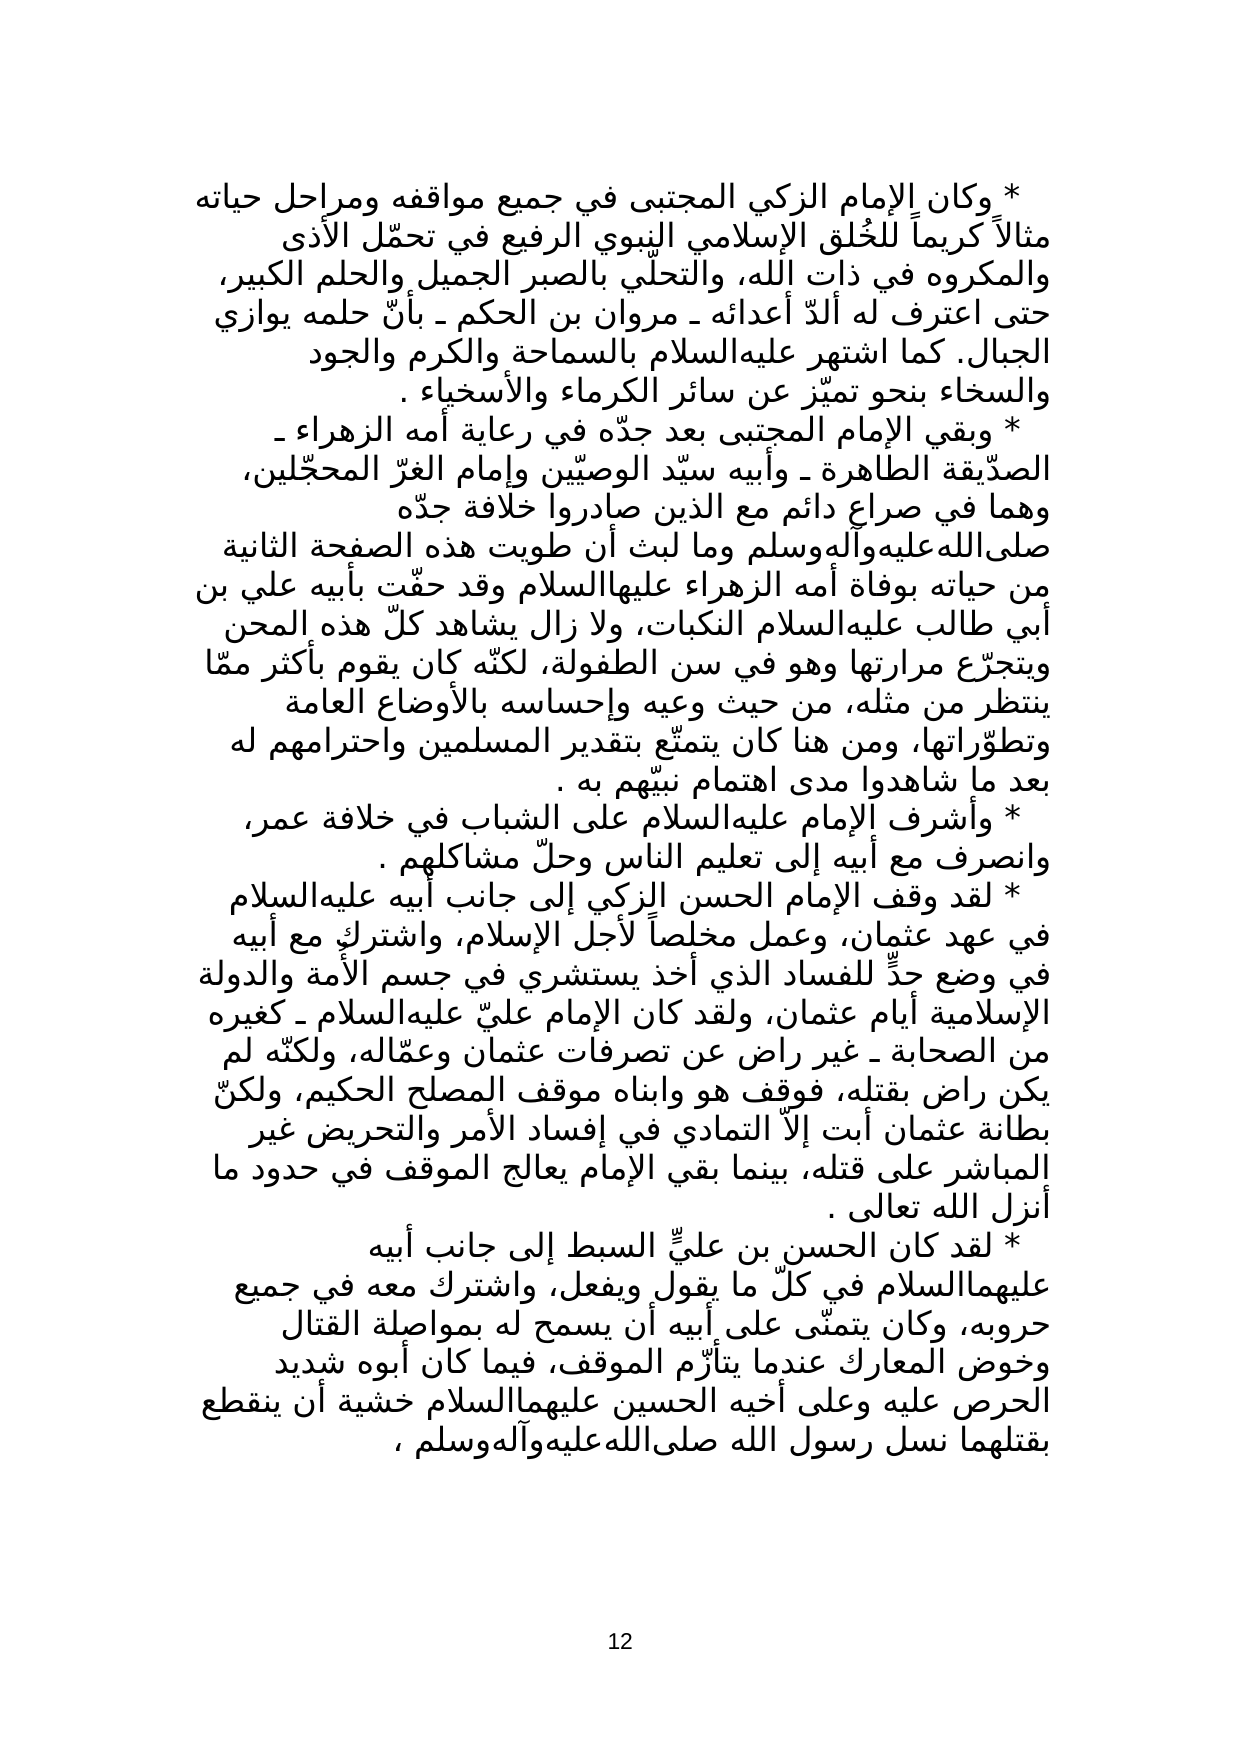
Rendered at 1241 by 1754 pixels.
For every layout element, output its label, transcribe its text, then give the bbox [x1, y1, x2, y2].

text * وكان الإمام الزكي المجتبى في جميع مواقفه ومراحل حياته مثالاً كريماً للخُلق الإسلامي النبوي الرفيع في تحمّل الأذى والمكروه في ذات الله، والتحلّي بالصبر الجميل والحلم الكبير، حتى اعترف له ألدّ أعدائه ـ مروان بن الحكم ـ بأنّ حلمه يوازي الجبال. كما اشتهر عليه‌السلام بالسماحة والكرم والجود والسخاء بنحو تميّز عن سائر الكرماء والأسخياء . [189, 177, 1051, 410]
text * لقد وقف الإمام الحسن الزكي إلى جانب أبيه عليه‌السلام في عهد عثمان، وعمل مخلصاً لأجل الإسلام، واشترك مع أبيه في وضع حدٍّ للفساد الذي أخذ يستشري في جسم الأُمة والدولة الإسلامية أيام عثمان، ولقد كان الإمام عليّ عليه‌السلام ـ كغيره من الصحابة ـ غير راض عن تصرفات عثمان وعمّاله، ولكنّه لم يكن راض بقتله، فوقف هو وابناه موقف المصلح الحكيم، ولكنّ بطانة عثمان أبت إلاّ التمادي في إفساد الأمر والتحريض غير المباشر على قتله، بينما بقي الإمام يعالج الموقف في حدود ما أنزل الله تعالى . [189, 877, 1051, 1226]
text * لقد كان الحسن بن عليٍّ السبط إلى جانب أبيه عليهما‌السلام في كلّ ما يقول ويفعل، واشترك معه في جميع حروبه، وكان يتمنّى على أبيه أن يسمح له بمواصلة القتال وخوض المعارك عندما يتأزّم الموقف، فيما كان أبوه شديد الحرص عليه وعلى أخيه الحسين عليهما‌السلام خشية أن ينقطع بقتلهما نسل رسول الله صلى‌الله‌عليه‌وآله‌وسلم ، [189, 1226, 1051, 1459]
text * وأشرف الإمام عليه‌السلام على الشباب في خلافة عمر، وانصرف مع أبيه إلى تعليم الناس وحلّ مشاكلهم . [189, 799, 1051, 877]
text * وبقي الإمام المجتبى بعد جدّه في رعاية أمه الزهراء ـ الصدّيقة الطاهرة ـ وأبيه سيّد الوصيّين وإمام الغرّ المحجّلين، وهما في صراع دائم مع الذين صادروا خلافة جدّه صلى‌الله‌عليه‌وآله‌وسلم وما لبث أن طويت هذه الصفحة الثانية من حياته بوفاة أمه الزهراء عليها‌السلام وقد حفّت بأبيه علي بن أبي طالب عليه‌السلام النكبات، ولا زال يشاهد كلّ هذه المحن ويتجرّع مرارتها وهو في سن الطفولة، لكنّه كان يقوم بأكثر ممّا ينتظر من مثله، من حيث وعيه وإحساسه بالأوضاع العامة وتطوّراتها، ومن هنا كان يتمتّع بتقدير المسلمين واحترامهم له بعد ما شاهدوا مدى اهتمام نبيّهم به . [189, 410, 1051, 799]
